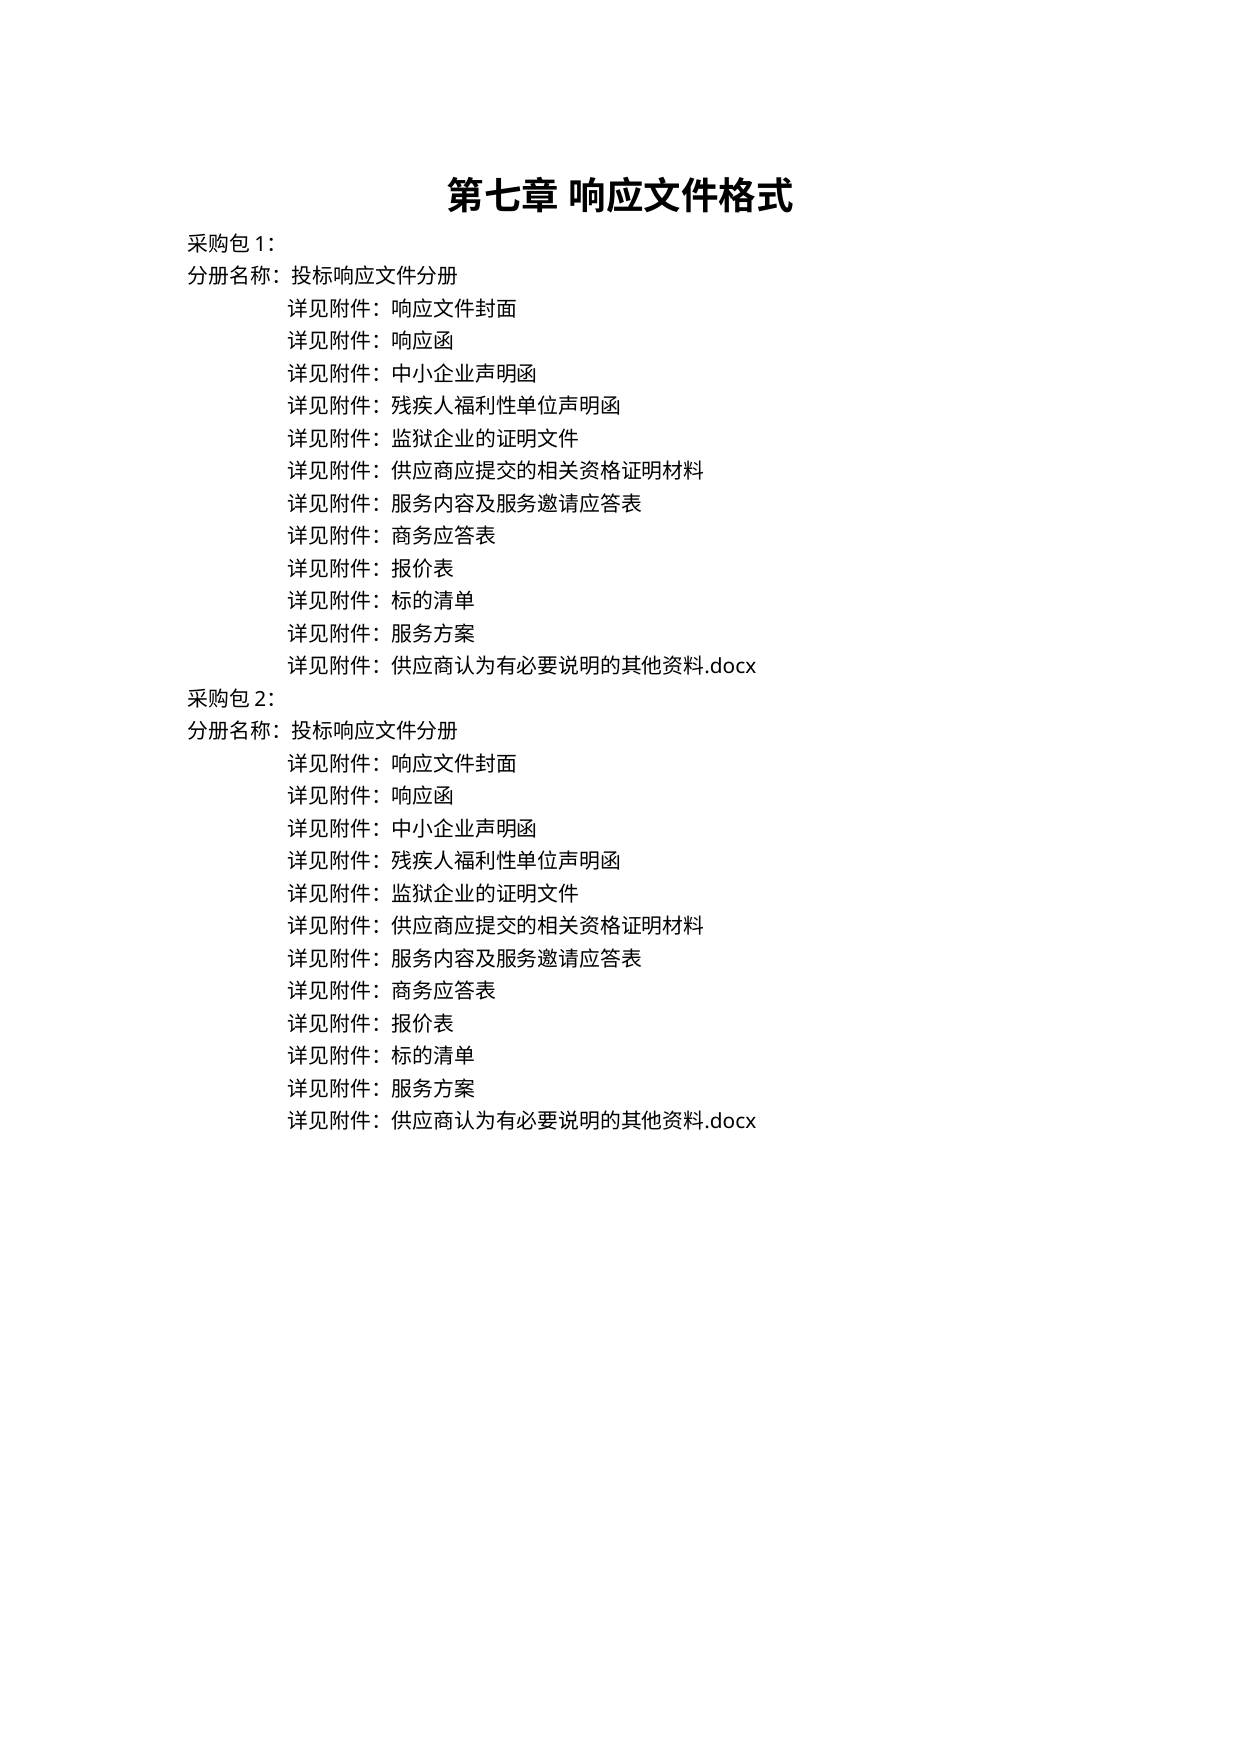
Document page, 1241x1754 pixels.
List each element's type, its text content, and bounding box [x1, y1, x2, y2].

text 详见附件：残疾人福利性单位声明函 [187, 844, 1053, 877]
text 详见附件：中小企业声明函 [187, 812, 1053, 844]
text 详见附件：监狱企业的证明文件 [187, 422, 1053, 454]
text 详见附件：响应函 [187, 324, 1053, 357]
text 第七章 响应文件格式 [187, 162, 1053, 227]
text 详见附件：标的清单 [187, 1039, 1053, 1072]
text 详见附件：报价表 [187, 1007, 1053, 1039]
text 详见附件：供应商应提交的相关资格证明材料 [187, 909, 1053, 942]
text 分册名称：投标响应文件分册 [187, 714, 1053, 747]
text 详见附件：供应商认为有必要说明的其他资料.docx [187, 1104, 1053, 1137]
text 采购包1： [187, 227, 1053, 259]
text 详见附件：服务方案 [187, 617, 1053, 649]
text 详见附件：报价表 [187, 552, 1053, 584]
text 详见附件：服务内容及服务邀请应答表 [187, 487, 1053, 519]
text 详见附件：商务应答表 [187, 974, 1053, 1007]
text 详见附件：中小企业声明函 [187, 357, 1053, 389]
text 详见附件：服务内容及服务邀请应答表 [187, 942, 1053, 974]
text 采购包2： [187, 682, 1053, 714]
text 详见附件：供应商认为有必要说明的其他资料.docx [187, 649, 1053, 682]
text 详见附件：商务应答表 [187, 519, 1053, 552]
text 详见附件：标的清单 [187, 584, 1053, 617]
text 详见附件：服务方案 [187, 1072, 1053, 1104]
text 详见附件：监狱企业的证明文件 [187, 877, 1053, 909]
text 详见附件：响应函 [187, 779, 1053, 812]
text 详见附件：响应文件封面 [187, 292, 1053, 324]
text 分册名称：投标响应文件分册 [187, 259, 1053, 292]
text 详见附件：残疾人福利性单位声明函 [187, 389, 1053, 422]
text 详见附件：响应文件封面 [187, 747, 1053, 779]
text 详见附件：供应商应提交的相关资格证明材料 [187, 454, 1053, 487]
